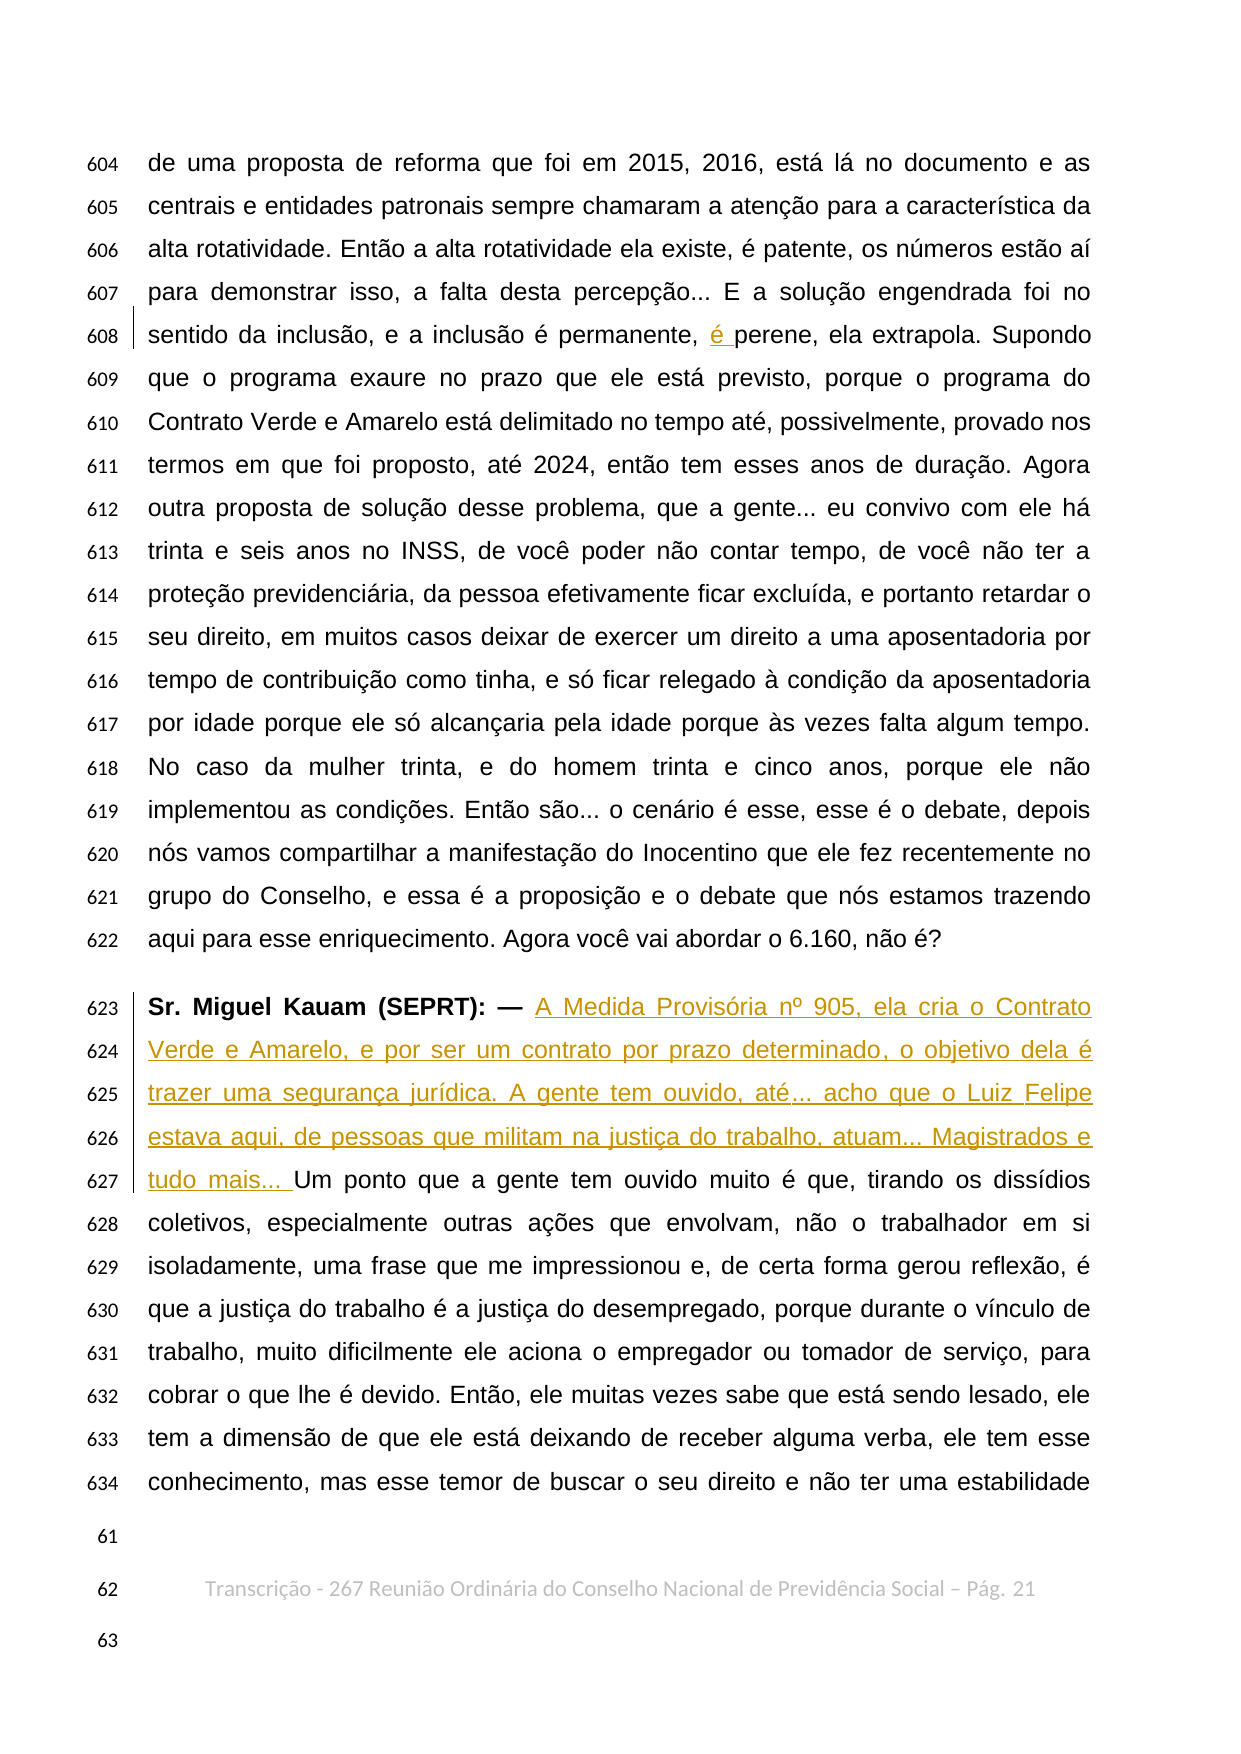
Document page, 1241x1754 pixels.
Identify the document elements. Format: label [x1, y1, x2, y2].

text [148, 148, 1092, 953]
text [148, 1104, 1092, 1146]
text [148, 1148, 1092, 1495]
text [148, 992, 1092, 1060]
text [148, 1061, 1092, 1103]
